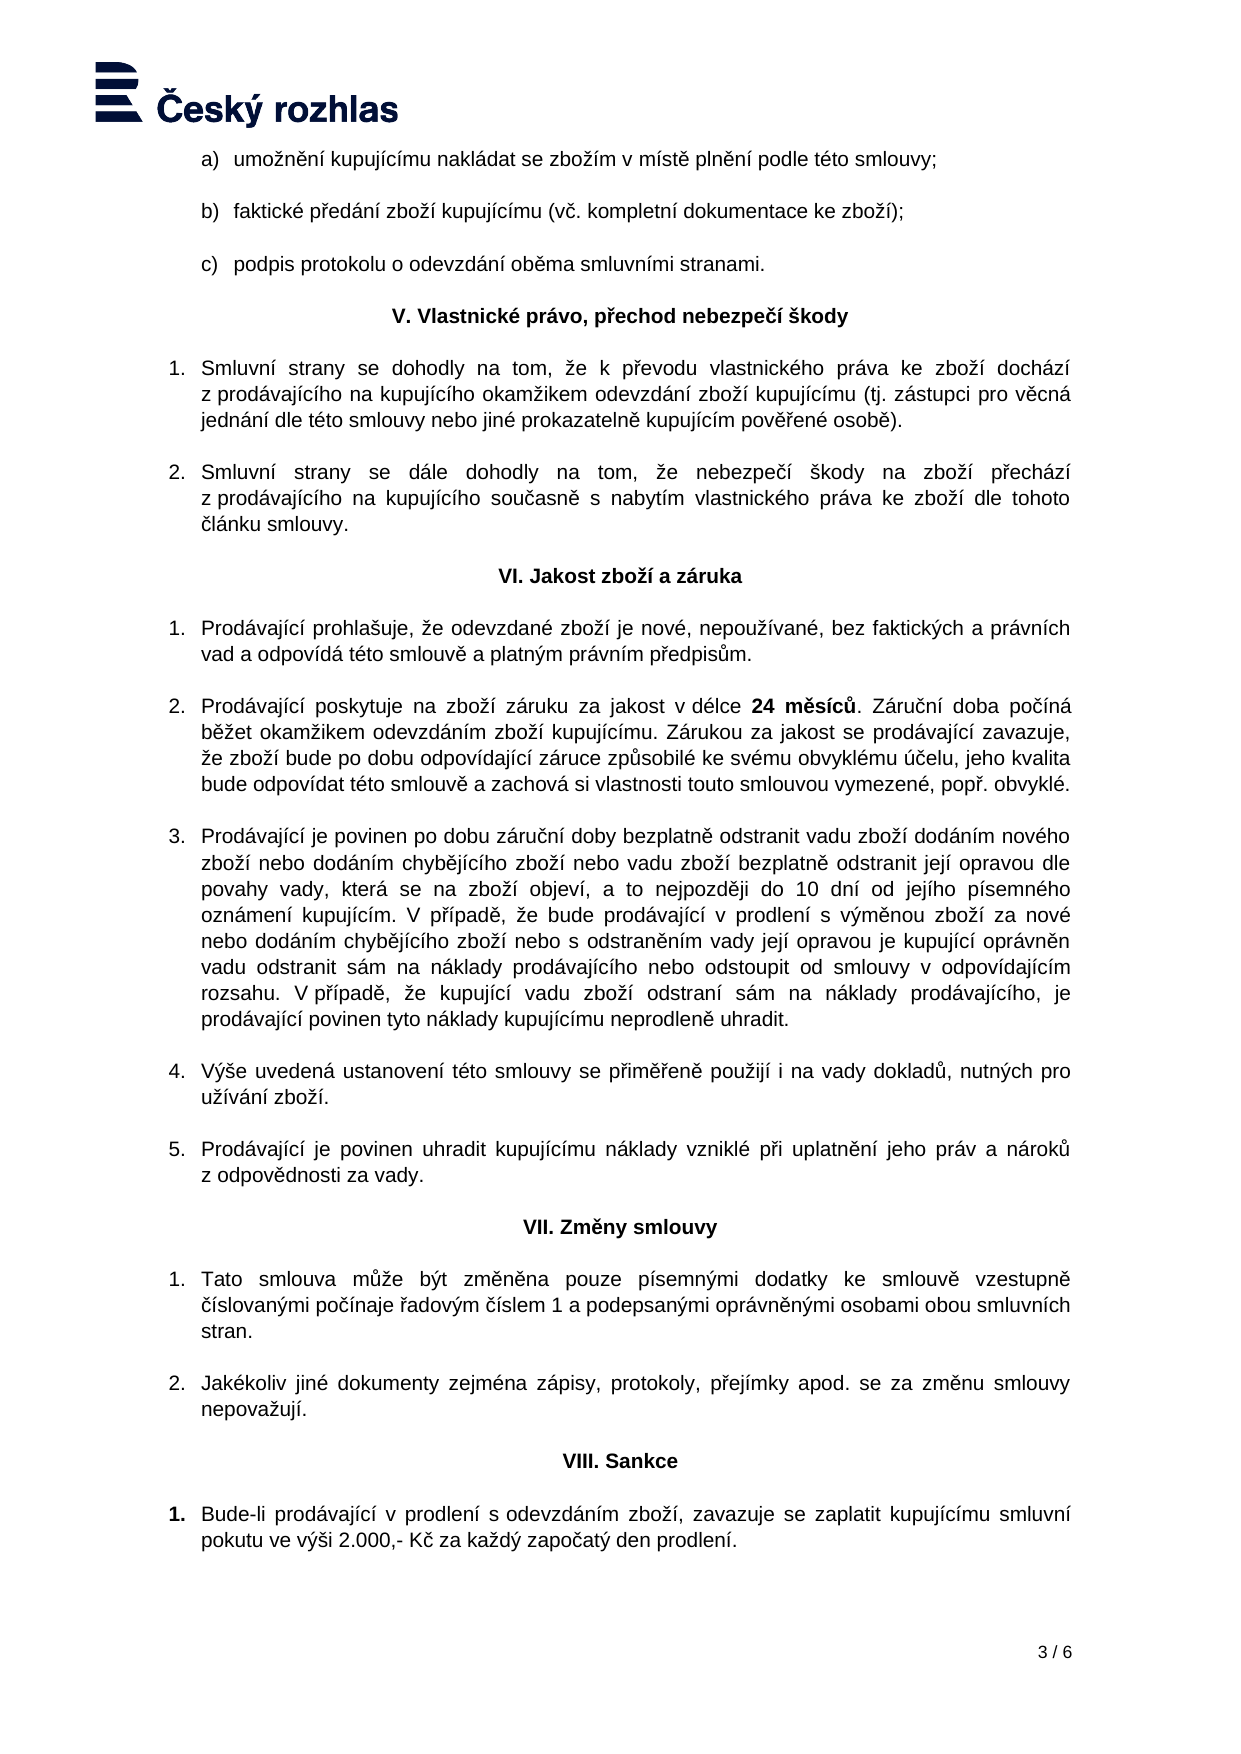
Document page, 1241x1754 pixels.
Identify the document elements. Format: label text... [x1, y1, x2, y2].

subtitle Sankce [168, 1448, 1072, 1474]
list Prodávající je povinen po dobu záruční doby bezplatně odstranit vadu zboží dodáním nového zboží nebo dodáním chybějícího zboží nebo vadu zboží bezplatně odstranit její opravou dle povahy vady, která se na zboží objeví, a to nejpozději do 10 dní od jejího písemného oznámení kupujícím. V případě, že bude prodávající v prodlení s výměnou zboží za nové nebo dodáním chybějícího zboží nebo s odstraněním vady její opravou je kupující oprávněn vadu odstranit sám na náklady prodávajícího nebo odstoupit od smlouvy v odpovídajícím rozsahu. V případě, že kupující vadu zboží odstraní sám na náklady prodávajícího, je prodávající povinen tyto náklady kupujícímu neprodleně uhradit. [168, 823, 1072, 1031]
picture [95, 62, 398, 128]
list faktické předání zboží kupujícímu (vč. kompletní dokumentace ke zboží); [201, 198, 1072, 224]
list Jakékoliv jiné dokumenty zejména zápisy, protokoly, přejímky apod. se za změnu smlouvy nepovažují. [168, 1370, 1072, 1422]
list Výše uvedená ustanovení této smlouvy se přiměřeně použijí i na vady dokladů, nutných pro užívání zboží. [168, 1057, 1072, 1109]
list Tato smlouva může být změněna pouze písemnými dodatky ke smlouvě vzestupně číslovanými počínaje řadovým číslem 1 a podepsanými oprávněnými osobami obou smluvních stran. [168, 1266, 1072, 1344]
subtitle Jakost zboží a záruka [168, 563, 1072, 589]
list Smluvní strany se dále dohodly na tom, že nebezpečí škody na zboží přechází z prodávajícího na kupujícího současně s nabytím vlastnického práva ke zboží dle tohoto článku smlouvy. [168, 458, 1072, 537]
list umožnění kupujícímu nakládat se zbožím v místě plnění podle této smlouvy; [201, 146, 1072, 172]
list Prodávající poskytuje na zboží záruku za jakost v délce 24 měsíců. Záruční doba počíná běžet okamžikem odevzdáním zboží kupujícímu. Zárukou za jakost se prodávající zavazuje, že zboží bude po dobu odpovídající záruce způsobilé ke svému obvyklému účelu, jeho kvalita bude odpovídat této smlouvě a zachová si vlastnosti touto smlouvou vymezené, popř. obvyklé. [168, 693, 1072, 797]
list Bude-li prodávající v prodlení s odevzdáním zboží, zavazuje se zaplatit kupujícímu smluvní pokutu ve výši 2.000,- Kč za každý započatý den prodlení. [168, 1500, 1072, 1552]
subtitle Vlastnické právo, přechod nebezpečí škody [168, 302, 1072, 328]
list Prodávající je povinen uhradit kupujícímu náklady vzniklé při uplatnění jeho práv a nároků z odpovědnosti za vady. [168, 1136, 1072, 1188]
list Smluvní strany se dohodly na tom, že k převodu vlastnického práva ke zboží dochází z prodávajícího na kupujícího okamžikem odevzdání zboží kupujícímu (tj. zástupci pro věcná jednání dle této smlouvy nebo jiné prokazatelně kupujícím pověřené osobě). [168, 354, 1072, 432]
list Prodávající prohlašuje, že odevzdané zboží je nové, nepoužívané, bez faktických a právních vad a odpovídá této smlouvě a platným právním předpisům. [168, 615, 1072, 667]
subtitle Změny smlouvy [168, 1214, 1072, 1240]
list podpis protokolu o odevzdání oběma smluvními stranami. [201, 250, 1072, 276]
